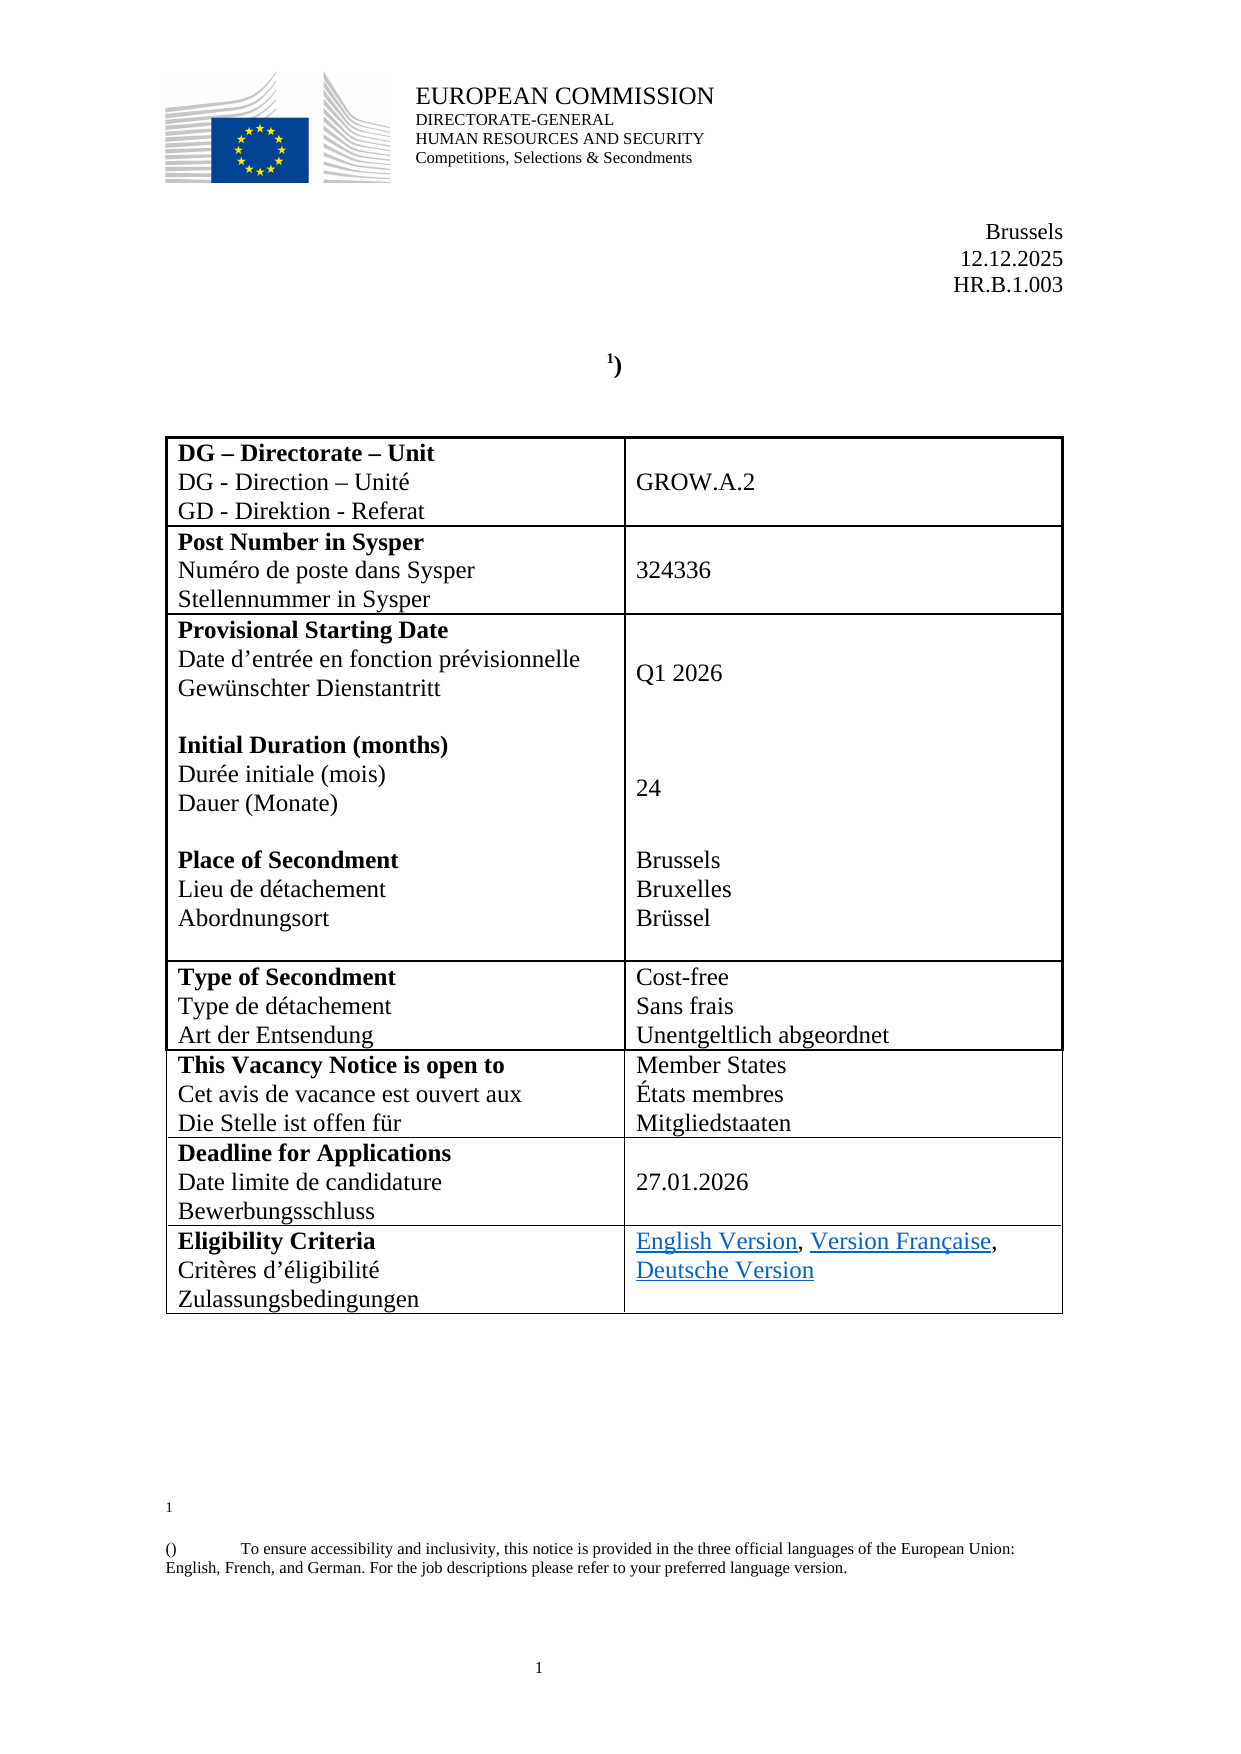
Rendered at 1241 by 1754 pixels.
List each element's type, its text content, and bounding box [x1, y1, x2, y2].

picture [165, 71, 391, 183]
table_cell 24 [626, 730, 1061, 845]
table_cell Member States États membres Mitgliedstaaten [625, 1051, 1062, 1137]
table_cell 27.01.2026 [625, 1137, 1062, 1224]
table_cell Eligibility Criteria Critères d’éligibilité Zulassungsbedingungen [167, 1226, 624, 1312]
table_header DG – Directorate – Unit DG - Direction – Unité GD - Direktion - Referat [168, 439, 624, 525]
table_cell Type of Secondment Type de détachement Art der Entsendung [168, 962, 624, 1048]
text 12.12.2025 [165, 245, 1063, 271]
table_cell 324336 [626, 527, 1061, 613]
table_cell Place of Secondment Lieu de détachement Abordnungsort [168, 845, 624, 960]
table_cell Initial Duration (months) Durée initiale (mois) Dauer (Monate) [168, 730, 624, 845]
text Brussels [165, 134, 1063, 245]
table_cell Deadline for Applications Date limite de candidature Bewerbungsschluss [167, 1138, 624, 1224]
table_cell Q1 2026 [626, 615, 1061, 730]
table_header GROW.A.2 [626, 439, 1061, 525]
table_cell English Version, Version Française, Deutsche Version [625, 1225, 1062, 1312]
table_cell This Vacancy Notice is open to Cet avis de vacance est ouvert aux Die Stelle ist offen für [167, 1051, 624, 1137]
text HR.B.1.003 [165, 271, 1063, 297]
table_cell Post Number in Sysper Numéro de poste dans Sysper Stellennummer in Sysper [168, 527, 624, 613]
table_cell Cost-free Sans frais Unentgeltlich abgeordnet [626, 962, 1061, 1048]
table_cell Brussels Bruxelles Brüssel [626, 845, 1061, 960]
table_cell Provisional Starting Date Date d’entrée en fonction prévisionnelle Gewünschter Dienstantritt [168, 615, 624, 730]
